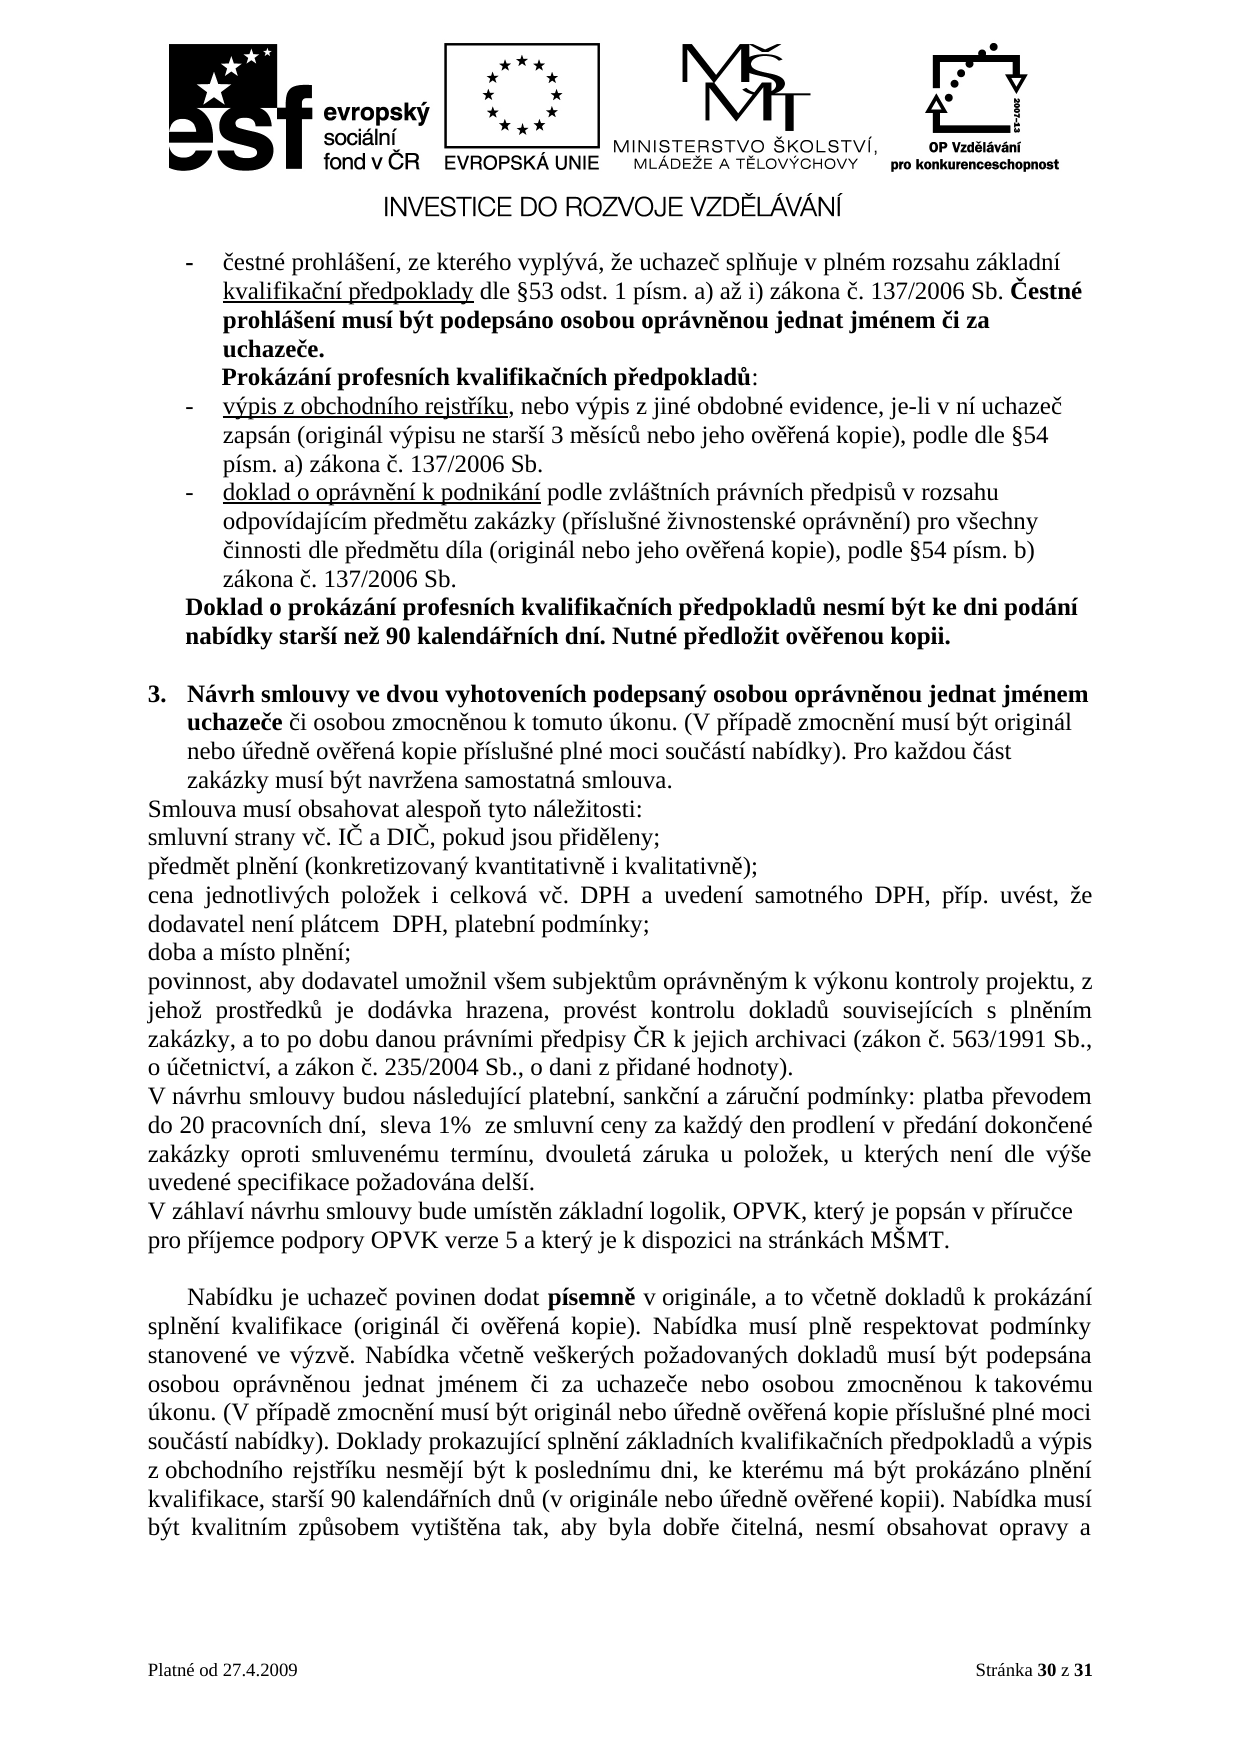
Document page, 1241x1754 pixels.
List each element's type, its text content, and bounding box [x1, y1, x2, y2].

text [148, 1282, 1093, 1541]
picture [121, 3, 1119, 248]
list výpis z obchodního rejstříku, nebo výpis z jiné obdobné evidence, je-li v ní uchazeč zapsán (originál výpisu ne starší 3 měsíců nebo jeho ověřená kopie), podle dle §54 písm. a) zákona č. 137/2006 Sb. [185, 391, 1093, 477]
list doklad o oprávnění k podnikání podle zvláštních právních předpisů v rozsahu odpovídajícím předmětu zakázky (příslušné živnostenské oprávnění) pro všechny činnosti dle předmětu díla (originál nebo jeho ověřená kopie), podle §54 písm. b) zákona č. 137/2006 Sb. [185, 477, 1093, 592]
text Doklad o prokázání profesních kvalifikačních předpokladů nesmí být ke dni podání nabídky starší než 90 kalendářních dní. Nutné předložit ověřenou kopii. [185, 592, 1093, 650]
text Prokázání profesních kvalifikačních předpokladů: [148, 362, 1093, 391]
text doba a místo plnění; [148, 937, 1093, 966]
text předmět plnění (konkretizovaný kvantitativně i kvalitativně); [148, 851, 1093, 880]
text smluvní strany vč. IČ a DIČ, pokud jsou přiděleny; [148, 822, 1093, 851]
list čestné prohlášení, ze kterého vyplývá, že uchazeč splňuje v plném rozsahu základní kvalifikační předpoklady dle §53 odst. 1 písm. a) až i) zákona č. 137/2006 Sb. Čestné prohlášení musí být podepsáno osobou oprávněnou jednat jménem či za uchazeče. [185, 148, 1093, 362]
text Smlouva musí obsahovat alespoň tyto náležitosti: [148, 794, 1093, 822]
text povinnost, aby dodavatel umožnil všem subjektům oprávněným k výkonu kontroly projektu, z jehož prostředků je dodávka hrazena, provést kontrolu dokladů souvisejících s plněním zakázky, a to po dobu danou právními předpisy ČR k jejich archivaci (zákon č. 563/1991 Sb., o účetnictví, a zákon č. 235/2004 Sb., o dani z přidané hodnoty). [148, 966, 1093, 1081]
text cena jednotlivých položek i celková vč. DPH a uvedení samotného DPH, příp. uvést, že dodavatel není plátcem DPH, platební podmínky; [148, 880, 1093, 937]
text V záhlaví návrhu smlouvy bude umístěn základní logolik, OPVK, který je popsán v příručce pro příjemce podpory OPVK verze 5 a který je k dispozici na stránkách MŠMT. [148, 1196, 1093, 1254]
text V návrhu smlouvy budou následující platební, sankční a záruční podmínky: platba převodem do 20 pracovních dní, sleva 1% ze smluvní ceny za každý den prodlení v předání dokončené zakázky oproti smluvenému termínu, dvouletá záruka u položek, u kterých není dle výše uvedené specifikace požadována delší. [148, 1081, 1093, 1196]
list Návrh smlouvy ve dvou vyhotoveních podepsaný osobou oprávněnou jednat jménem uchazeče či osobou zmocněnou k tomuto úkonu. (V případě zmocnění musí být originál nebo úředně ověřená kopie příslušné plné moci součástí nabídky). Pro každou část zakázky musí být navržena samostatná smlouva. [148, 679, 1093, 794]
